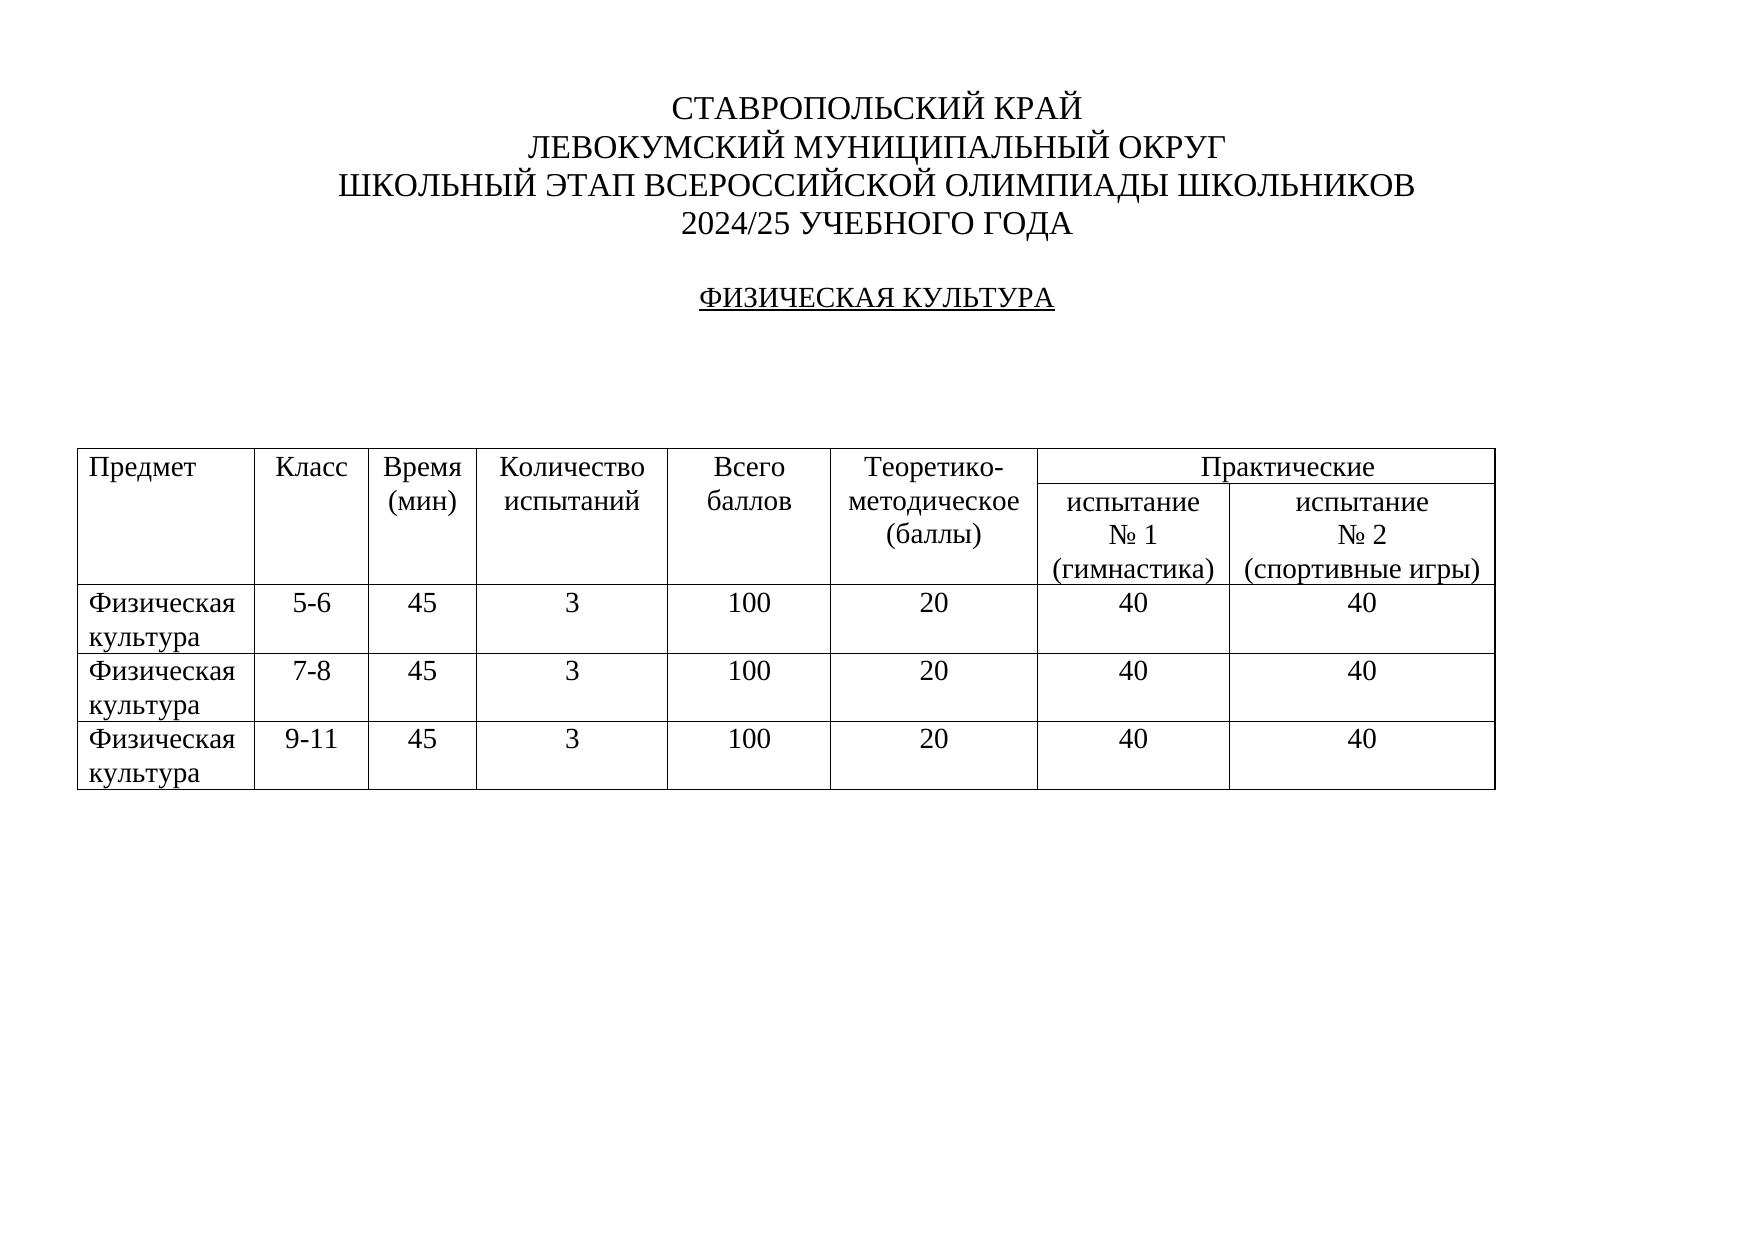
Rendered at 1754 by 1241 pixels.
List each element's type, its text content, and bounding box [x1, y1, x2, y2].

table_cell Физическая культура [78, 585, 254, 652]
table_cell 3 [477, 722, 667, 789]
table_cell 40 [1038, 654, 1229, 721]
table_header Время (мин) [369, 449, 476, 584]
text ЛЕВОКУМСКИЙ МУНИЦИПАЛЬНЫЙ ОКРУГ [89, 127, 1665, 165]
table_cell 100 [668, 654, 830, 721]
text СТАВРОПОЛЬСКИЙ КРАЙ [89, 89, 1665, 127]
table_cell 40 [1038, 722, 1229, 789]
table_cell 40 [1038, 585, 1229, 652]
table_cell 3 [477, 654, 667, 721]
table_cell испытание № 2 (спортивные игры) [1230, 484, 1494, 584]
table_cell 45 [369, 585, 476, 652]
table_cell 40 [1230, 585, 1494, 652]
table_cell 45 [369, 654, 476, 721]
table_cell испытание № 1 (гимнастика) [1038, 484, 1229, 584]
table_cell 100 [668, 585, 830, 652]
text ШКОЛЬНЫЙ ЭТАП ВСЕРОССИЙСКОЙ ОЛИМПИАДЫ ШКОЛЬНИКОВ [89, 165, 1665, 204]
table_cell 5-6 [255, 585, 368, 652]
table_cell 100 [668, 722, 830, 789]
table_cell 20 [831, 654, 1037, 721]
table_header Практические [1038, 449, 1494, 483]
table_cell 40 [1230, 654, 1494, 721]
table_cell Физическая культура [78, 654, 254, 721]
table_header Класс [255, 449, 368, 584]
table_cell 20 [831, 585, 1037, 652]
text ФИЗИЧЕСКАЯ КУЛЬТУРА [89, 280, 1665, 314]
table_cell 3 [477, 585, 667, 652]
table_cell 9-11 [255, 722, 368, 789]
table_cell 45 [369, 722, 476, 789]
text 2024/25 УЧЕБНОГО ГОДА [89, 204, 1665, 242]
table_header Теоретико- методическое (баллы) [831, 449, 1037, 584]
table_cell 7-8 [255, 654, 368, 721]
table_cell 20 [831, 722, 1037, 789]
table_header Всего баллов [668, 449, 830, 584]
table_cell Физическая культура [78, 722, 254, 789]
table_cell 40 [1230, 722, 1494, 789]
table_header Количество испытаний [477, 449, 667, 584]
table_header Предмет [78, 449, 254, 584]
